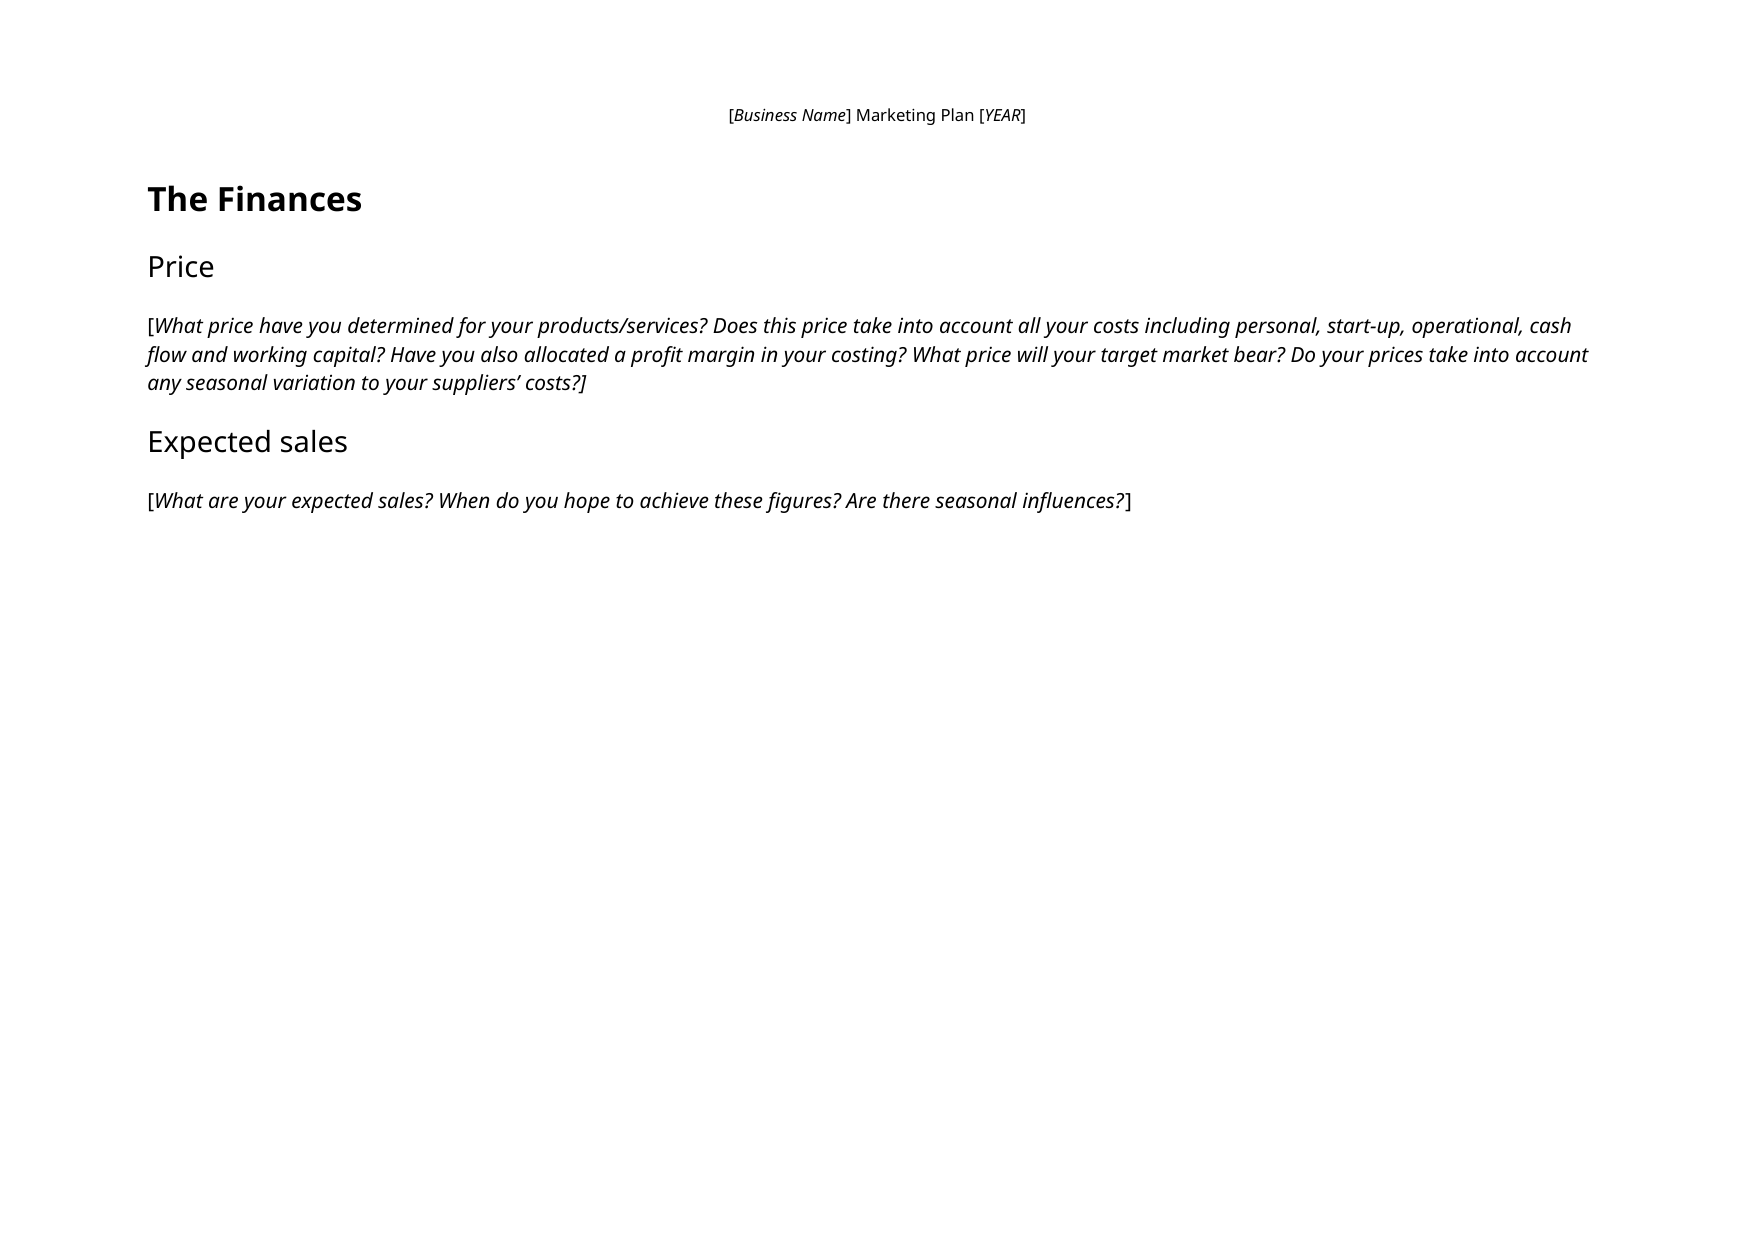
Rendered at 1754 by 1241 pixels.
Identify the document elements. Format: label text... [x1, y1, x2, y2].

subtitle The Finances [147, 176, 1607, 222]
text [What price have you determined for your products/services? Does this price take into account all your costs including personal, start-up, operational, cash flow and working capital? Have you also allocated a profit margin in your costing? What price will your target market bear? Do your prices take into account any seasonal variation to your suppliers’ costs?] [147, 311, 1607, 397]
text [What are your expected sales? When do you hope to achieve these figures? Are there seasonal influences?] [147, 486, 1607, 515]
subtitle Expected sales [147, 422, 1607, 461]
subtitle Price [147, 247, 1607, 286]
